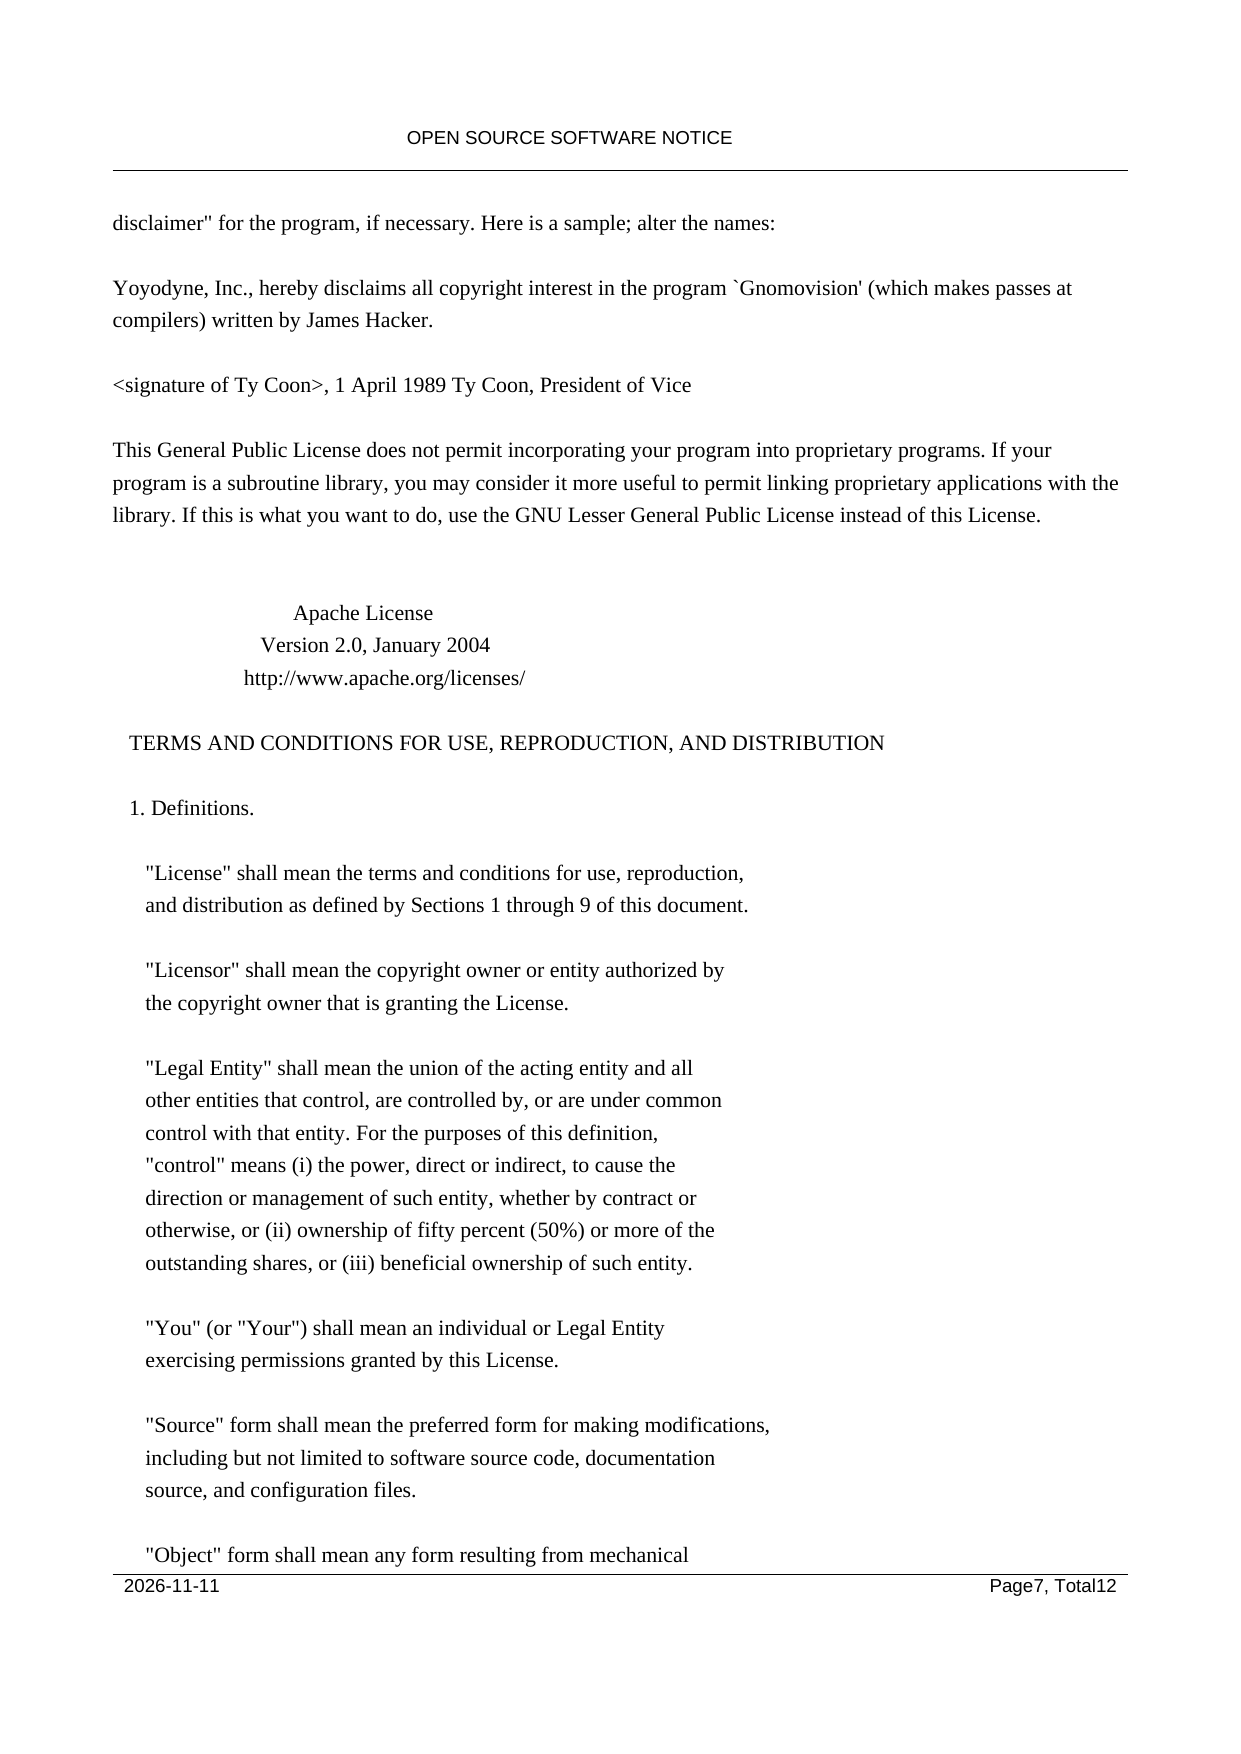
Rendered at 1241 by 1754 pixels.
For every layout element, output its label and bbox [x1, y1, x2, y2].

text [112, 206, 1128, 1571]
